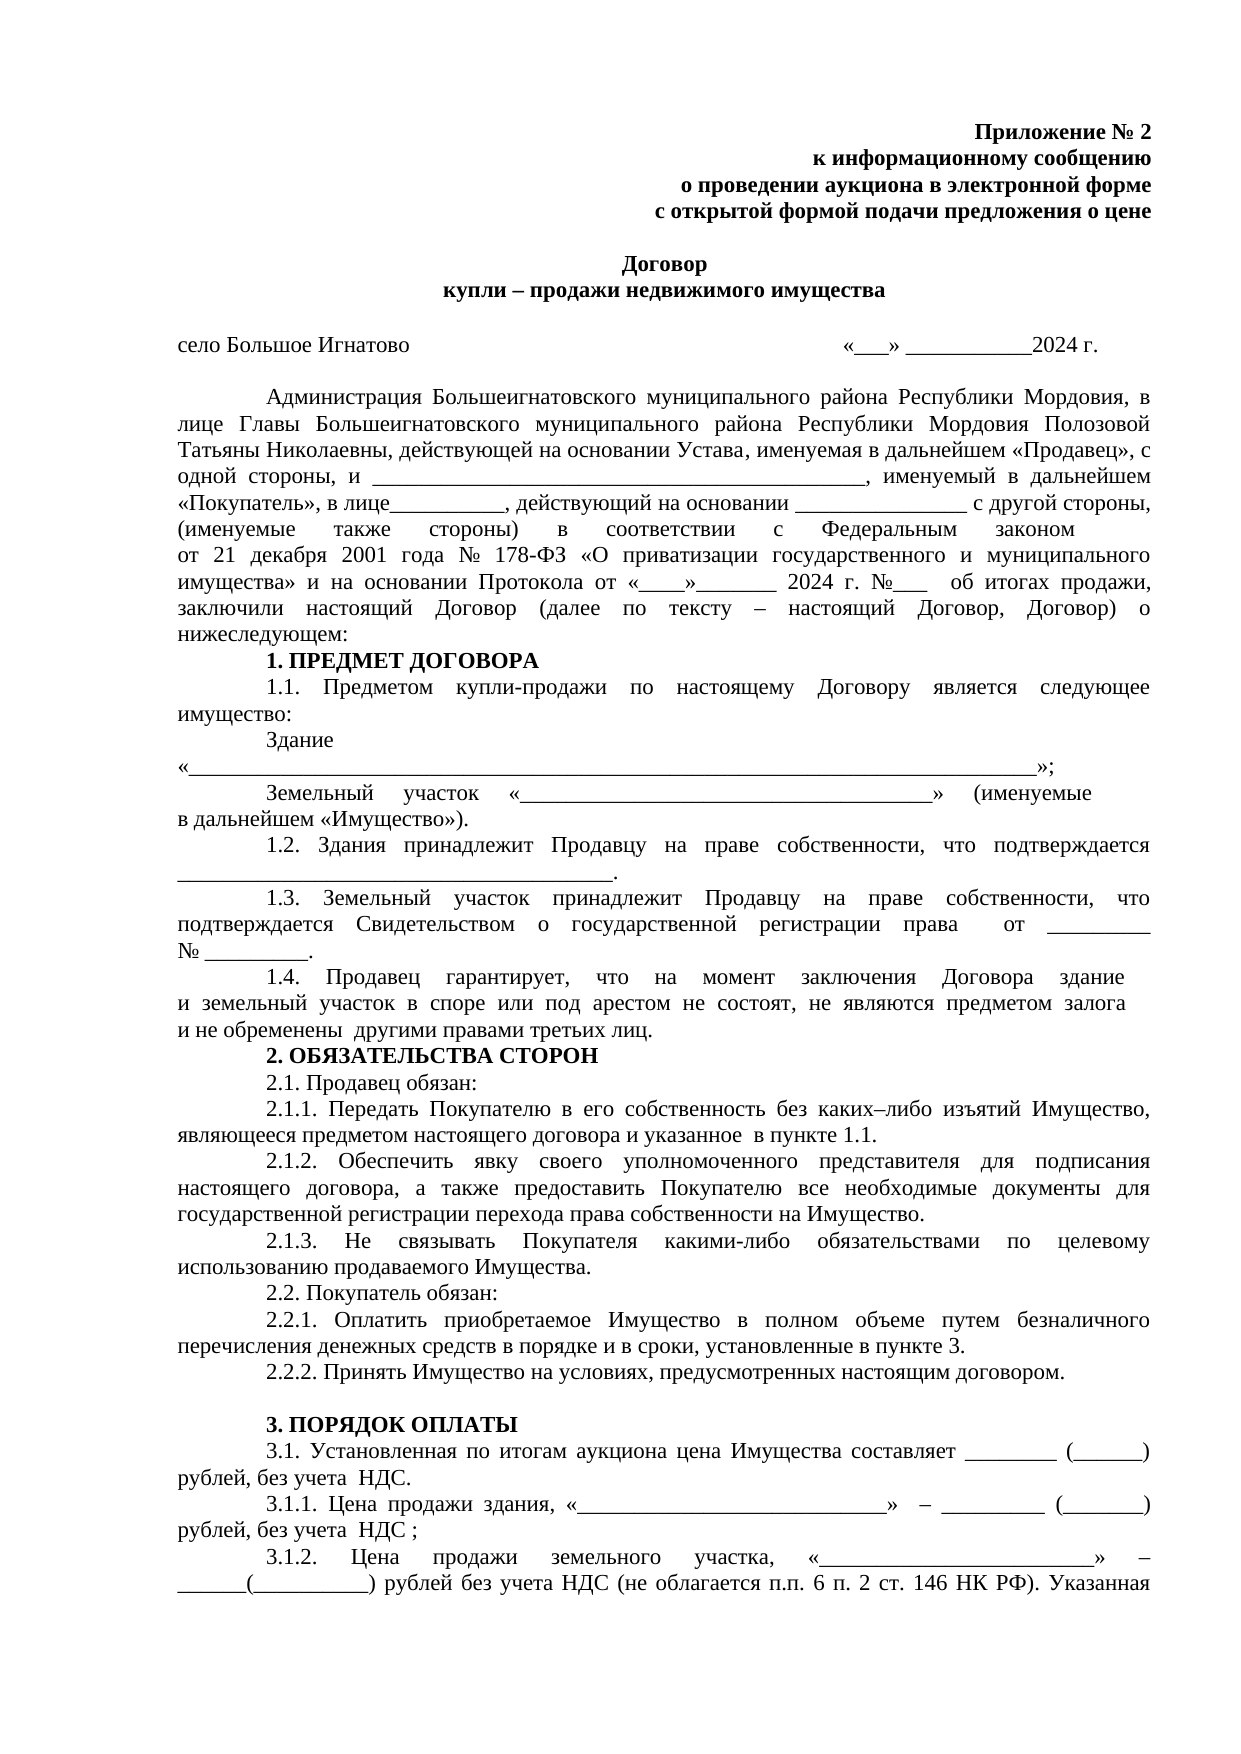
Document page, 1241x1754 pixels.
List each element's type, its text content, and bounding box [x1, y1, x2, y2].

text 1. ПРЕДМЕТ ДОГОВОРА [177, 647, 1152, 673]
text 2.1.1. Передать Покупателю в его собственность без каких–либо изъятий Имущество, являющееся предметом настоящего договора и указанное в пункте 1.1. [177, 1095, 1152, 1148]
text к информационному сообщению [233, 144, 1152, 171]
text Администрация Большеигнатовского муниципального района Республики Мордовия, в лице Главы Большеигнатовского муниципального района Республики Мордовия Полозовой Татьяны Николаевны, действующей на основании Устава, именуемая в дальнейшем «Продавец», с одной стороны, и ___________________________________________, именуемый в дальнейшем «Покупатель», в лице__________, действующий на основании _______________ с другой стороны, (именуемые также стороны) в соответствии с Федеральным законом от 21 декабря 2001 года № 178-ФЗ «О приватизации государственного и муниципального имущества» и на основании Протокола от «____»_______ 2024 г. №___ об итогах продажи, заключили настоящий Договор (далее по тексту – настоящий Договор, Договор) о нижеследующем: [177, 383, 1152, 647]
text 1.4. Продавец гарантирует, что на момент заключения Договора здание и земельный участок в споре или под арестом не состоят, не являются предметом залога и не обременены другими правами третьих лиц. [177, 963, 1152, 1042]
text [177, 1543, 1152, 1596]
text 1.1. Предметом купли-продажи по настоящему Договору является следующее имущество: [177, 673, 1152, 726]
text 3.1. Установленная по итогам аукциона цена Имущества составляет ________ (______) рублей, без учета НДС. [177, 1437, 1152, 1490]
text 2.2. Покупатель обязан: [177, 1279, 1152, 1306]
text 2.2.1. Оплатить приобретаемое Имущество в полном объеме путем безналичного перечисления денежных средств в порядке и в сроки, установленные в пункте 3. [177, 1306, 1152, 1358]
text 2. ОБЯЗАТЕЛЬСТВА СТОРОН [177, 1042, 1152, 1068]
text Договор [177, 250, 1152, 276]
text 3.1.1. Цена продажи здания, «___________________________» – _________ (_______) рублей, без учета НДС ; [177, 1490, 1152, 1543]
text 2.1. Продавец обязан: [177, 1068, 1152, 1095]
text Земельный участок «____________________________________» (именуемые в дальнейшем «Имущество»). [177, 779, 1152, 831]
text 3. ПОРЯДОК ОПЛАТЫ [177, 1411, 1152, 1437]
text Здание «__________________________________________________________________________»; [177, 726, 1152, 779]
text 2.1.2. Обеспечить явку своего уполномоченного представителя для подписания настоящего договора, а также предоставить Покупателю все необходимые документы для государственной регистрации перехода права собственности на Имущество. [177, 1148, 1152, 1227]
text 2.2.2. Принять Имущество на условиях, предусмотренных настоящим договором. [177, 1358, 1152, 1385]
text о проведении аукциона в электронной форме [177, 171, 1152, 197]
text с открытой формой подачи предложения о цене [177, 197, 1152, 223]
text 2.1.3. Не связывать Покупателя какими-либо обязательствами по целевому использованию продаваемого Имущества. [177, 1227, 1152, 1279]
text 1.3. Земельный участок принадлежит Продавцу на праве собственности, что подтверждается Свидетельством о государственной регистрации права от _________ № _________. [177, 884, 1152, 963]
text 1.2. Здания принадлежит Продавцу на праве собственности, что подтверждается ______________________________________. [177, 831, 1152, 884]
text село Большое Игнатово «___» ___________2024 г. [177, 331, 1152, 357]
text Приложение № 2 [233, 118, 1152, 144]
text купли – продажи недвижимого имущества [177, 276, 1152, 303]
